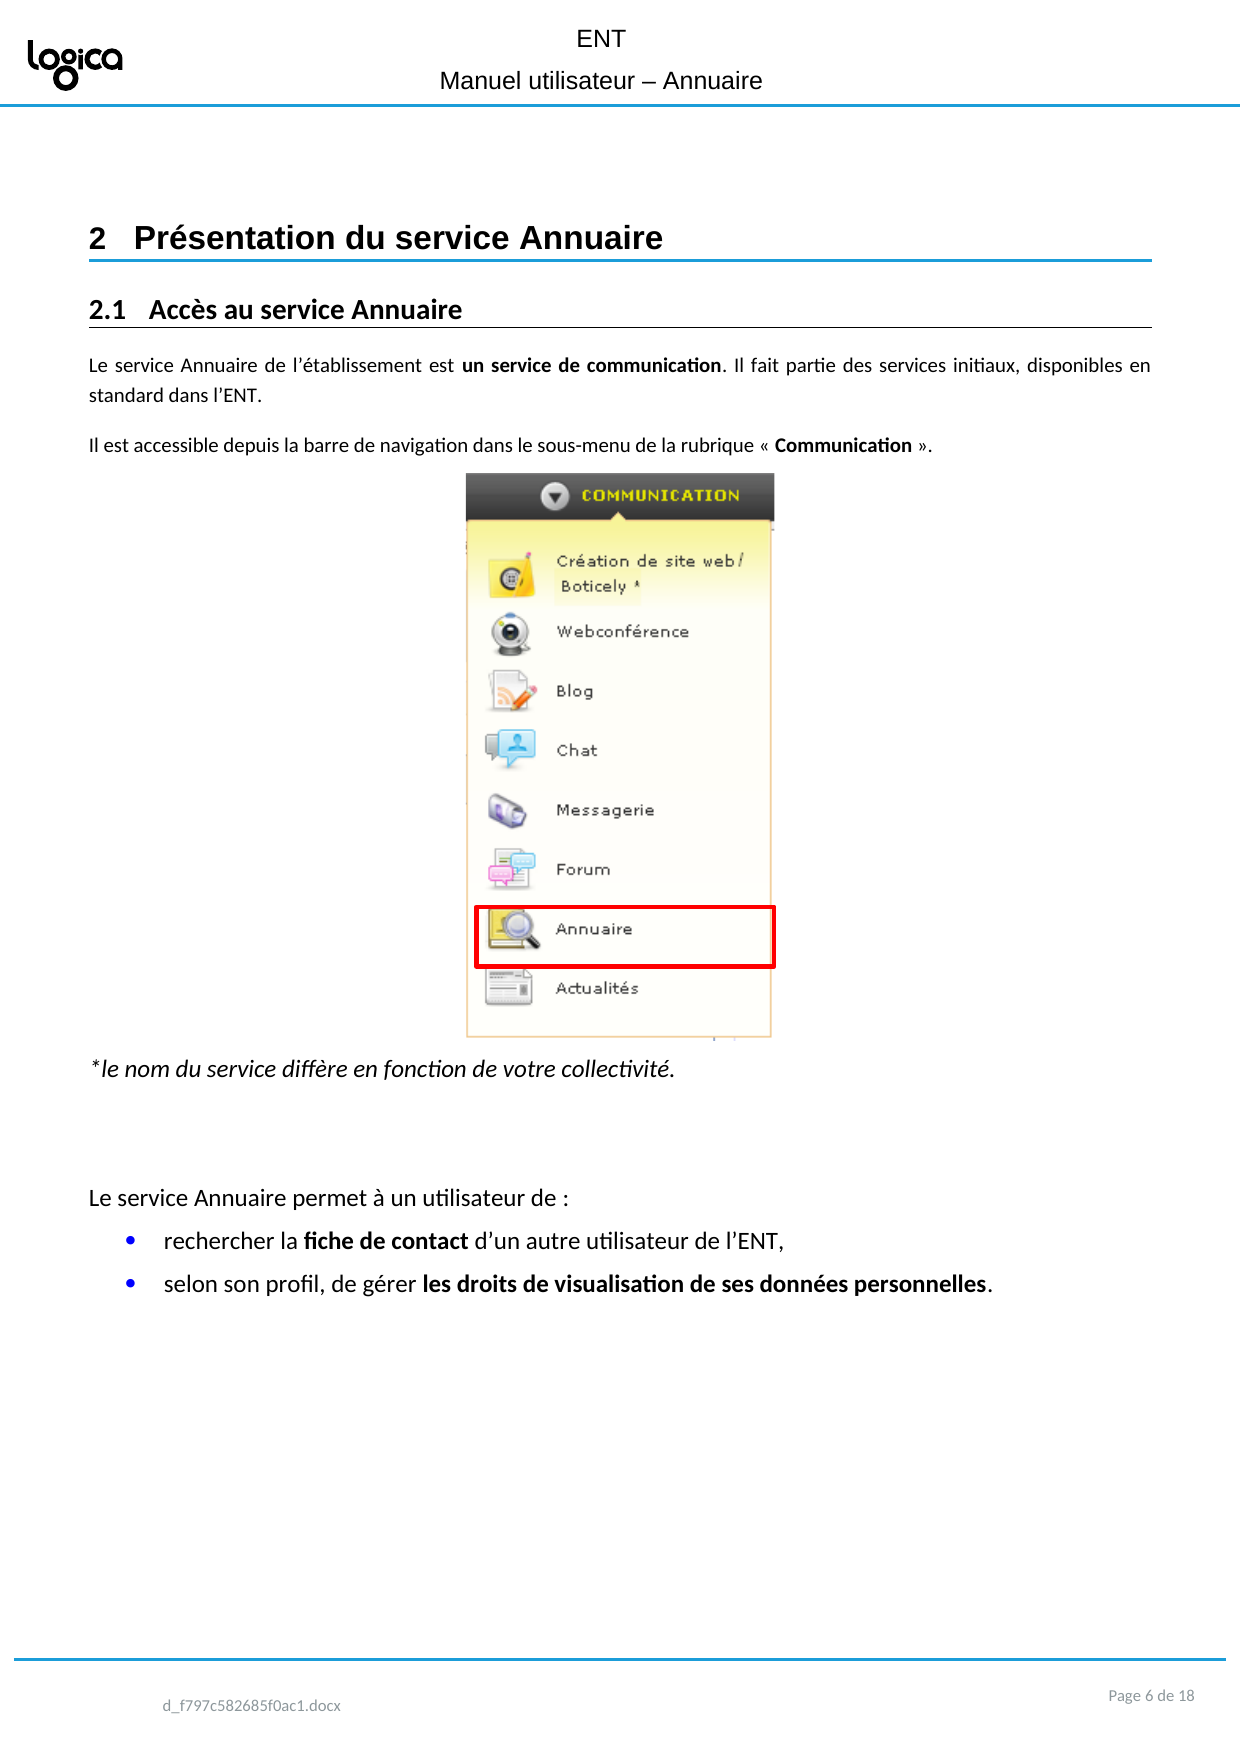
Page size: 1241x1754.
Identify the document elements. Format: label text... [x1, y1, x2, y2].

text rechercher la fiche de contact d’un autre utilisateur de l’ENT, [126, 1226, 1152, 1256]
picture [465, 473, 775, 1041]
subtitle Accès au service Annuaire [89, 299, 1152, 327]
text Le service Annuaire de l’établissement est un service de communication. Il fait partie des services initiaux, disponibles en standard dans l’ENT. [89, 353, 1152, 407]
picture [479, 909, 772, 964]
text Il est accessible depuis la barre de navigation dans le sous-menu de la rubrique « Communication ». [89, 432, 1152, 457]
text selon son profil, de gérer les droits de visualisation de ses données personnelles. [126, 1268, 1152, 1299]
text Le service Annuaire permet à un utilisateur de : [89, 1182, 1152, 1213]
text *le nom du service diffère en fonction de votre collectivité. [89, 1053, 1152, 1084]
subtitle Présentation du service Annuaire [89, 219, 1152, 259]
